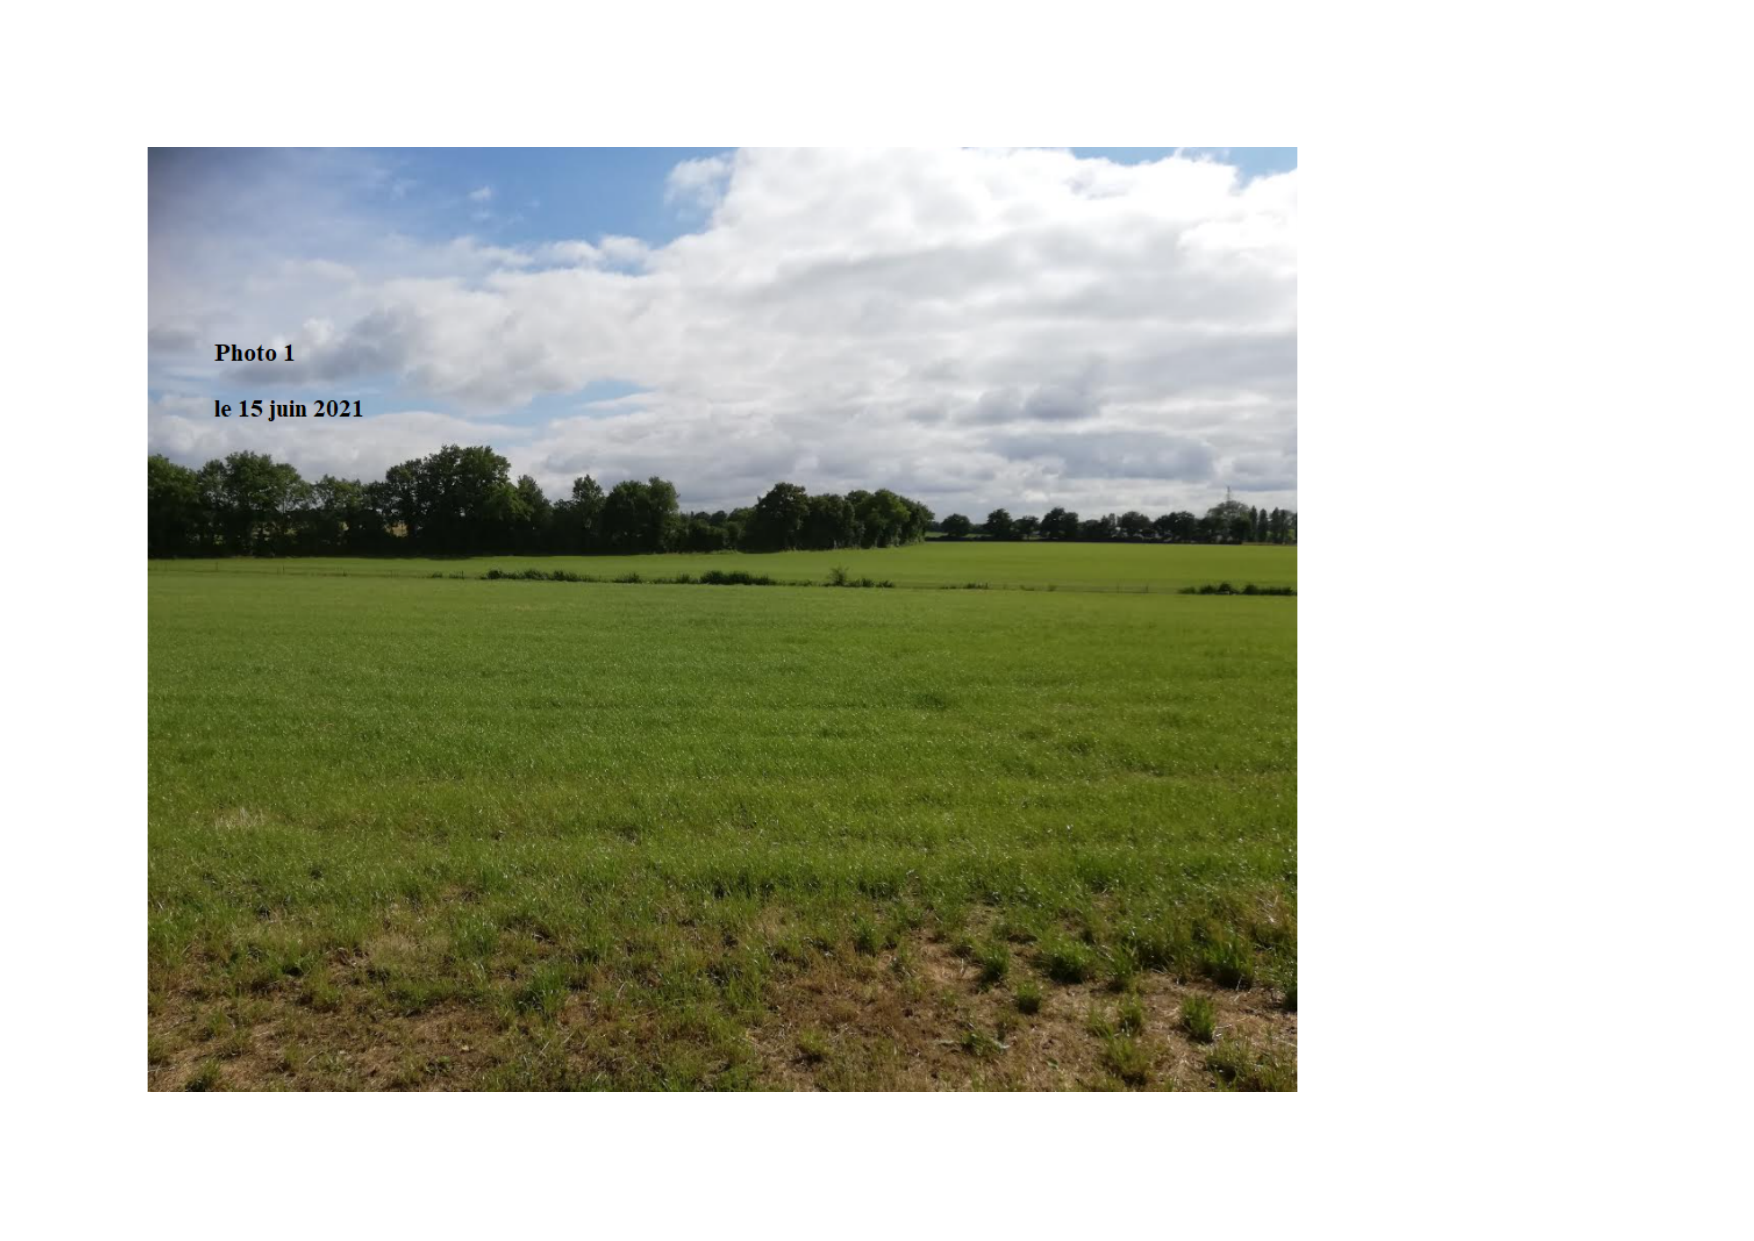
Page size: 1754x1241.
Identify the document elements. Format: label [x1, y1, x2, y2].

picture [147, 147, 1298, 1092]
